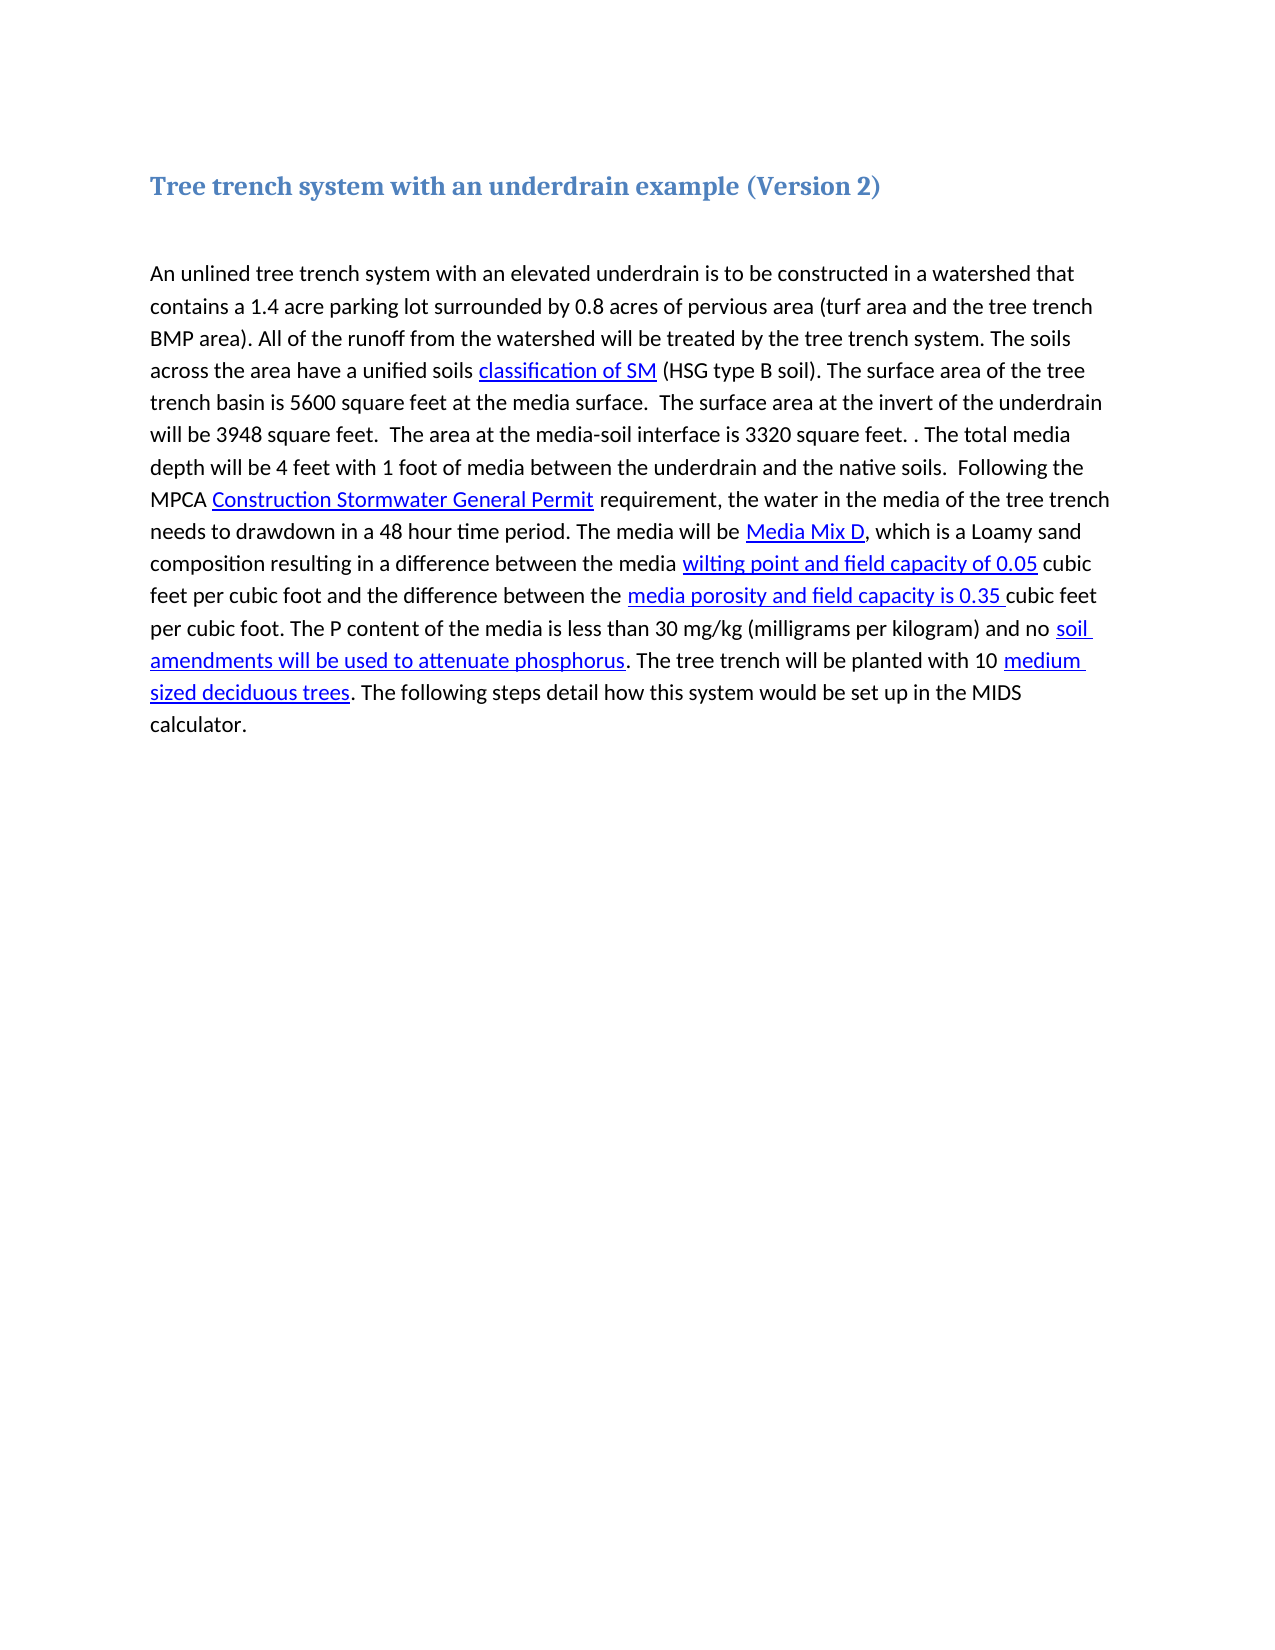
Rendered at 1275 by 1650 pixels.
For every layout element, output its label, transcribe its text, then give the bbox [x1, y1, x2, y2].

subtitle Tree trench system with an underdrain example (Version 2) [150, 171, 1125, 202]
text An unlined tree trench system with an elevated underdrain is to be constructed in a watershed that contains a 1.4 acre parking lot surrounded by 0.8 acres of pervious area (turf area and the tree trench BMP area). All of the runoff from the watershed will be treated by the tree trench system. The soils across the area have a unified soils classification of SM (HSG type B soil). The surface area of the tree trench basin is 5600 square feet at the media surface. The surface area at the invert of the underdrain will be 3948 square feet. The area at the media-soil interface is 3320 square feet. . The total media depth will be 4 feet with 1 foot of media between the underdrain and the native soils. Following the MPCA Construction Stormwater General Permit requirement, the water in the media of the tree trench needs to drawdown in a 48 hour time period. The media will be Media Mix D, which is a Loamy sand composition resulting in a difference between the media wilting point and field capacity of 0.05 cubic feet per cubic foot and the difference between the media porosity and field capacity is 0.35 cubic feet per cubic foot. The P content of the media is less than 30 mg/kg (milligrams per kilogram) and no soil amendments will be used to attenuate phosphorus. The tree trench will be planted with 10 medium sized deciduous trees. The following steps detail how this system would be set up in the MIDS calculator. [150, 259, 1125, 738]
